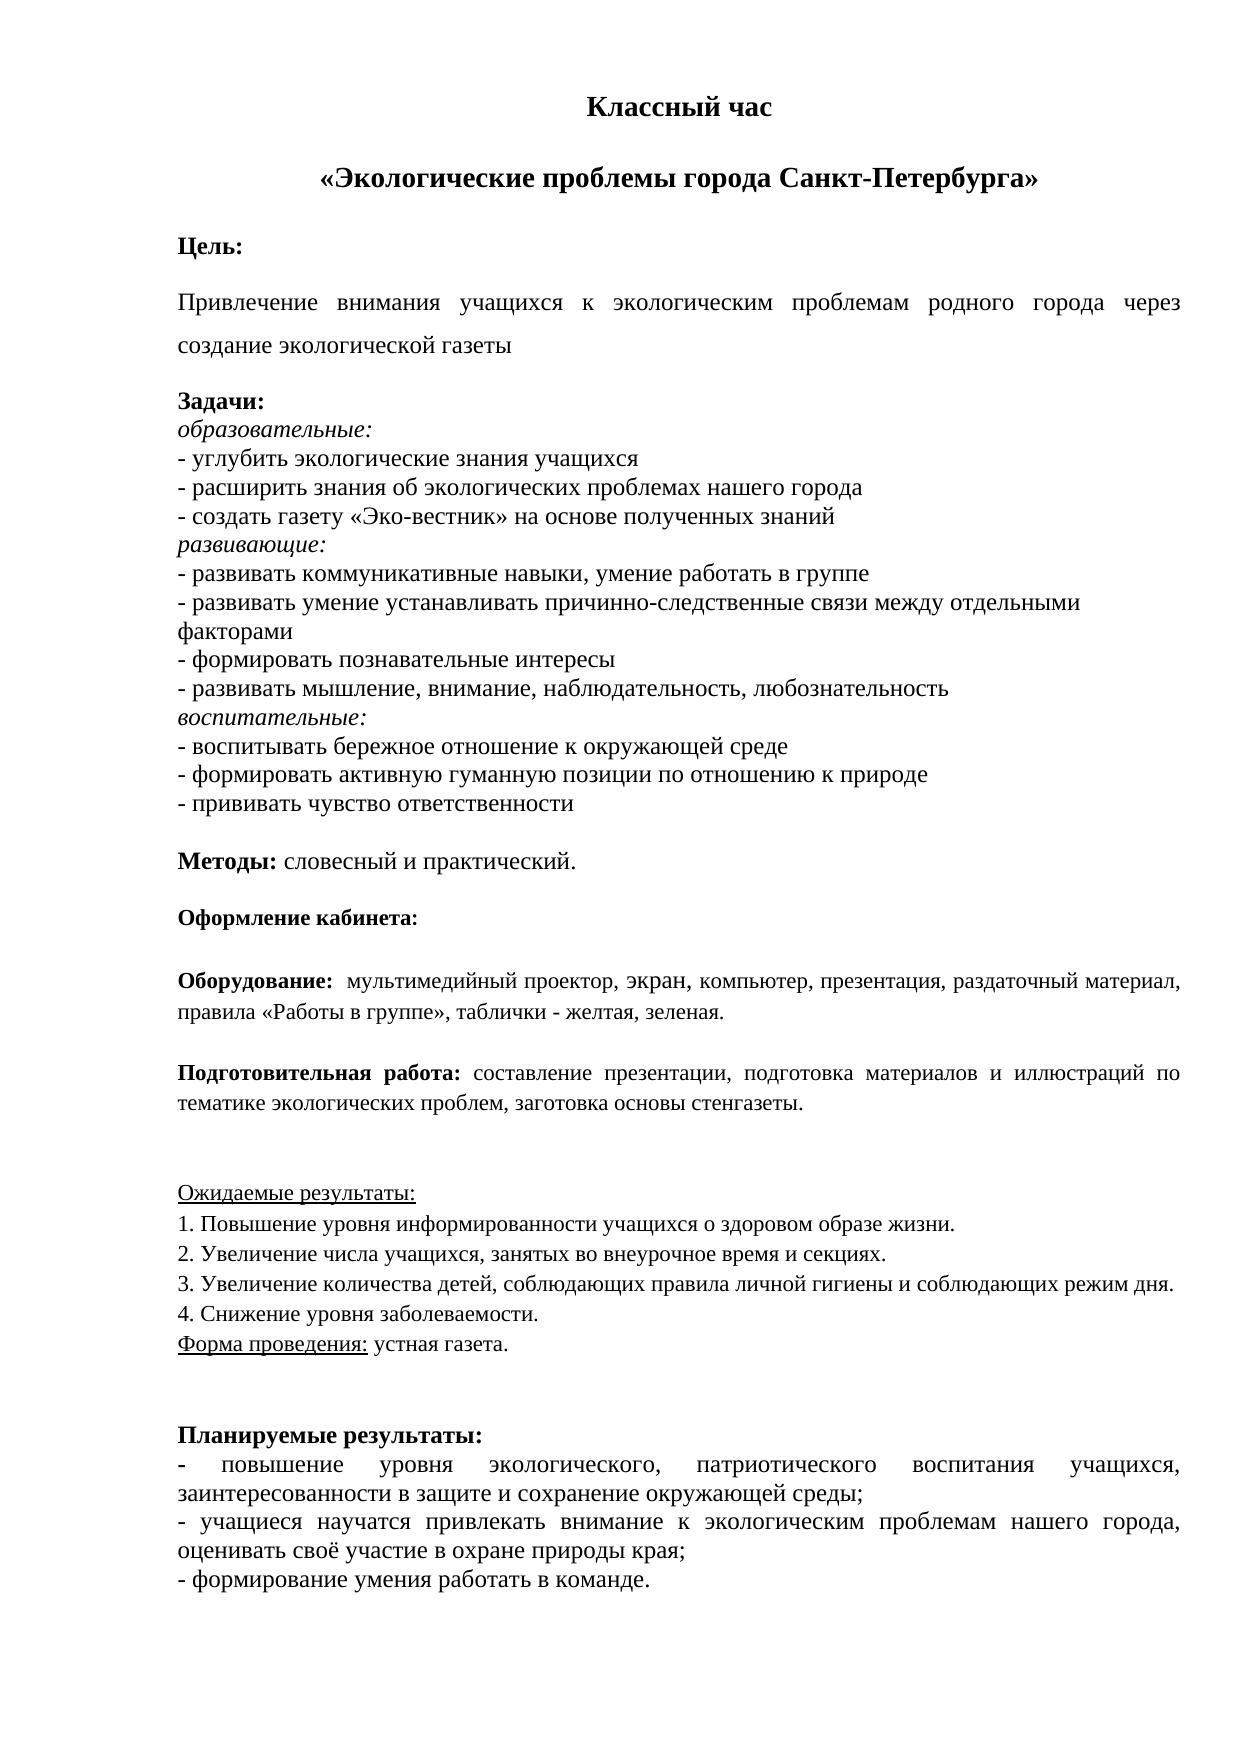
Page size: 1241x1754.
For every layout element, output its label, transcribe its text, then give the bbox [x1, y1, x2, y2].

text - углубить экологические знания учащихся [177, 443, 1181, 472]
text Задачи: [177, 386, 1181, 414]
text - учащиеся научатся привлекать внимание к экологическим проблемам нашего города, оценивать своё участие в охране природы края; [177, 1506, 1181, 1564]
text - создать газету «Эко-вестник» на основе полученных знаний [177, 501, 1181, 529]
text - развивать мышление, внимание, наблюдательность, любознательность [177, 673, 1181, 702]
text - воспитывать бережное отношение к окружающей среде [177, 731, 1181, 759]
text Форма проведения: устная газета. [177, 1331, 1181, 1357]
text - формировать познавательные интересы [177, 644, 1181, 673]
text Цель: [177, 231, 1181, 260]
text - развивать умение устанавливать причинно-следственные связи между отдельными факторами [177, 587, 1181, 644]
text воспитательные: [177, 702, 1181, 731]
text - формирование умения работать в команде. [177, 1564, 1181, 1593]
text 1. Повышение уровня информированности учащихся о здоровом образе жизни. [177, 1210, 1181, 1236]
text 3. Увеличение количества детей, соблюдающих правила личной гигиены и соблюдающих режим дня. [177, 1270, 1181, 1296]
text - повышение уровня экологического, патриотического воспитания учащихся, заинтересованности в защите и сохранение окружающей среды; [177, 1449, 1181, 1506]
text «Экологические проблемы города Санкт-Петербурга» [177, 160, 1181, 193]
text - прививать чувство ответственности [177, 788, 1181, 817]
text Оформление кабинета: [177, 903, 1181, 931]
text Подготовительная работа: составление презентации, подготовка материалов и иллюстраций по тематике экологических проблем, заготовка основы стенгазеты. [177, 1059, 1181, 1115]
text - расширить знания об экологических проблемах нашего города [177, 472, 1181, 501]
text Методы: словесный и практический. [177, 846, 1181, 874]
text - формировать активную гуманную позиции по отношению к природе [177, 759, 1181, 788]
text Привлечение внимания учащихся к экологическим проблемам родного города через создание экологической газеты [177, 287, 1181, 359]
text образовательные: [177, 414, 1181, 443]
text Классный час [177, 89, 1181, 122]
text 2. Увеличение числа учащихся, занятых во внеурочное время и секциях. [177, 1240, 1181, 1266]
text - развивать коммуникативные навыки, умение работать в группе [177, 558, 1181, 587]
text развивающие: [177, 529, 1181, 558]
text Ожидаемые результаты: [177, 1179, 1181, 1206]
text Планируемые результаты: [177, 1420, 1181, 1449]
text 4. Снижение уровня заболеваемости. [177, 1300, 1181, 1327]
text Оборудование: мультимедийный проектор, экран, компьютер, презентация, раздаточный материал, правила «Работы в группе», таблички - желтая, зеленая. [177, 966, 1181, 1024]
